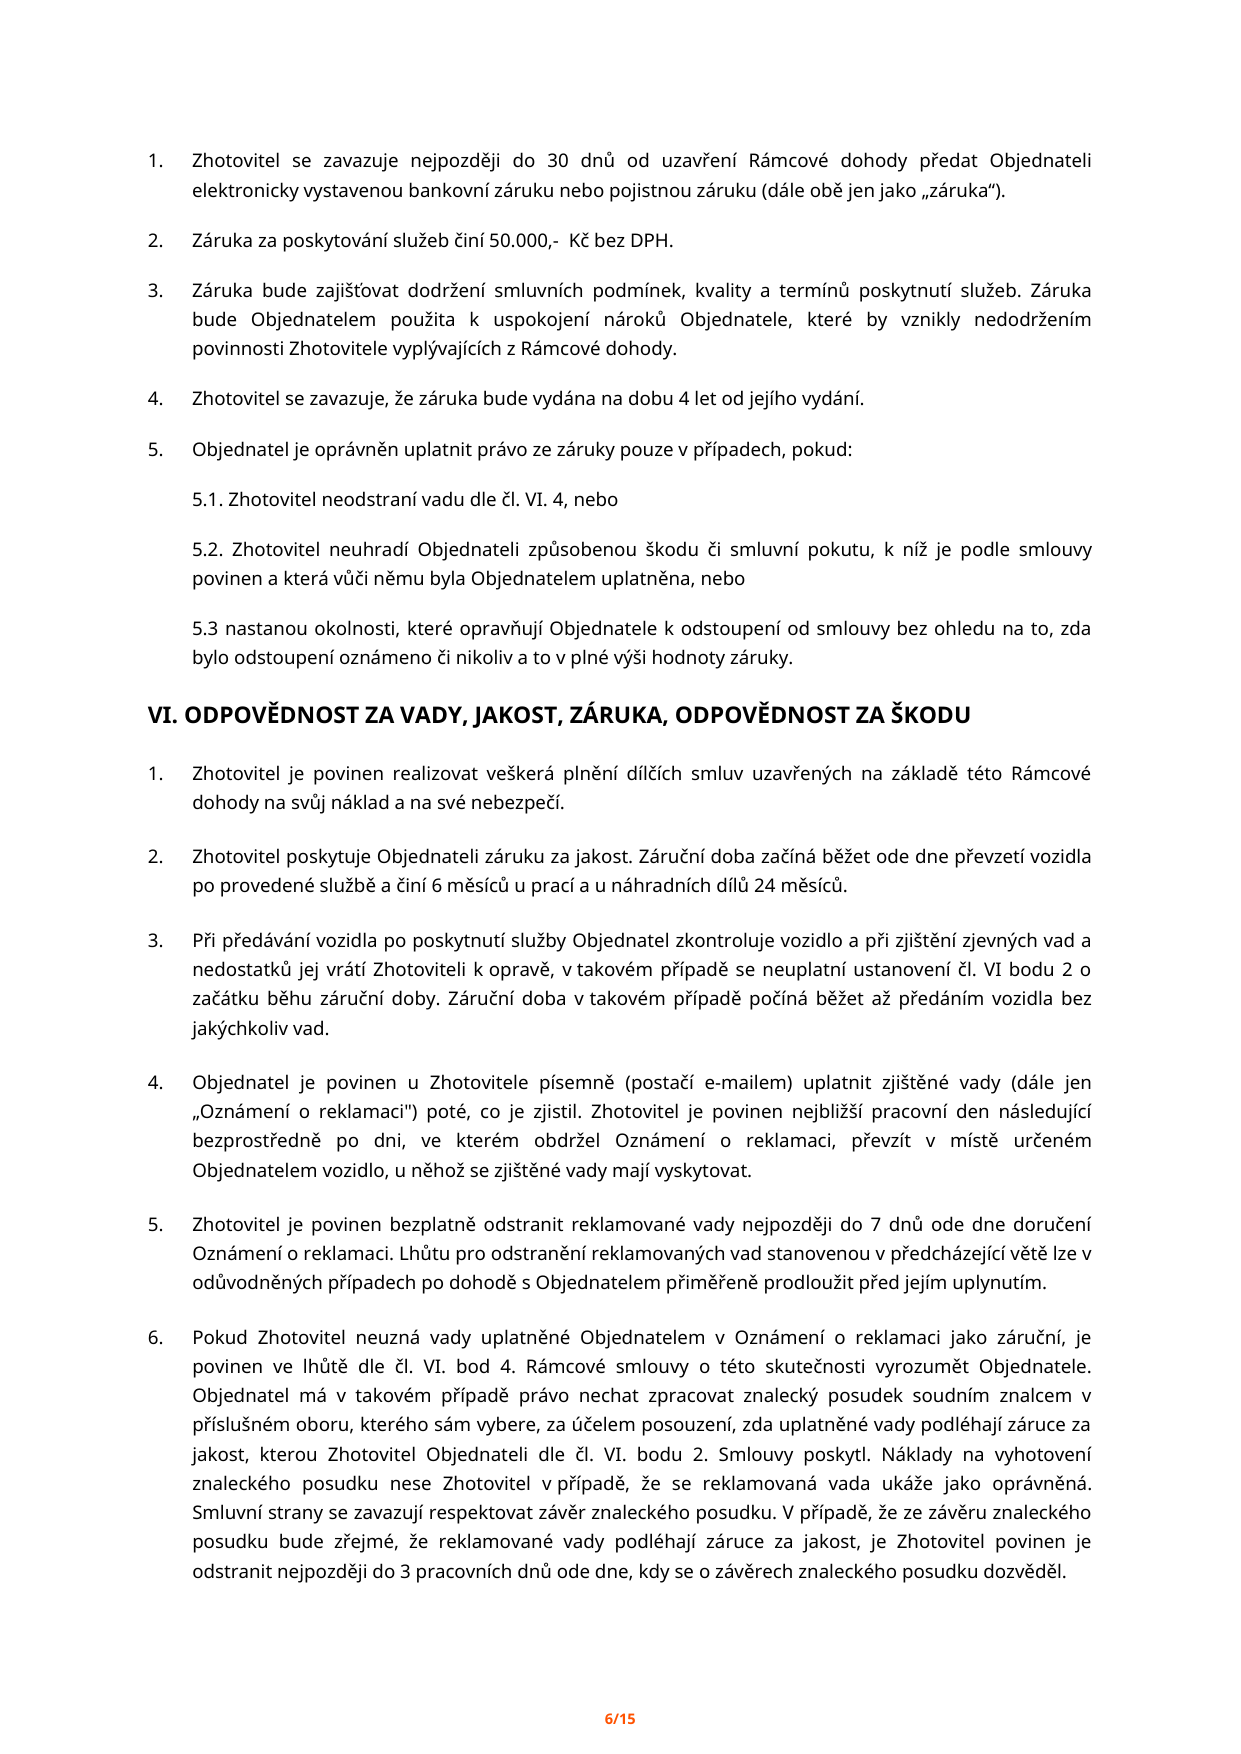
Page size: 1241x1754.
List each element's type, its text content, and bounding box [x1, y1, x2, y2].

text 5.2. Zhotovitel neuhradí Objednateli způsobenou škodu či smluvní pokutu, k níž je podle smlouvy povinen a která vůči němu byla Objednatelem uplatněna, nebo [192, 536, 1093, 591]
text 5. Zhotovitel je povinen bezplatně odstranit reklamované vady nejpozději do 7 dnů ode dne doručení Oznámení o reklamaci. Lhůtu pro odstranění reklamovaných vad stanovenou v předcházející větě lze v odůvodněných případech po dohodě s Objednatelem přiměřeně prodloužit před jejím uplynutím. [148, 1211, 1093, 1295]
text 1. Zhotovitel je povinen realizovat veškerá plnění dílčích smluv uzavřených na základě této Rámcové dohody na svůj náklad a na své nebezpečí. [148, 760, 1093, 815]
text 3. Při předávání vozidla po poskytnutí služby Objednatel zkontroluje vozidlo a při zjištění zjevných vad a nedostatků jej vrátí Zhotoviteli k opravě, v takovém případě se neuplatní ustanovení čl. VI bodu 2 o začátku běhu záruční doby. Záruční doba v takovém případě počíná běžet až předáním vozidla bez jakýchkoliv vad. [148, 927, 1093, 1040]
text VI. ODPOVĚDNOST ZA VADY, JAKOST, ZÁRUKA, ODPOVĚDNOST ZA ŠKODU [148, 699, 1093, 730]
list Záruka za poskytování služeb činí 50.000,- Kč bez DPH. [148, 227, 1093, 252]
list Zhotovitel se zavazuje, že záruka bude vydána na dobu 4 let od jejího vydání. [148, 386, 1093, 411]
text 5.3 nastanou okolnosti, které opravňují Objednatele k odstoupení od smlouvy bez ohledu na to, zda bylo odstoupení oznámeno či nikoliv a to v plné výši hodnoty záruky. [192, 615, 1093, 670]
text 4. Objednatel je povinen u Zhotovitele písemně (postačí e-mailem) uplatnit zjištěné vady (dále jen „Oznámení o reklamaci") poté, co je zjistil. Zhotovitel je povinen nejbližší pracovní den následující bezprostředně po dni, ve kterém obdržel Oznámení o reklamaci, převzít v místě určeném Objednatelem vozidlo, u něhož se zjištěné vady mají vyskytovat. [148, 1069, 1093, 1182]
text 2. Zhotovitel poskytuje Objednateli záruku za jakost. Záruční doba začíná běžet ode dne převzetí vozidla po provedené službě a činí 6 měsíců u prací a u náhradních dílů 24 měsíců. [148, 843, 1093, 898]
list Objednatel je oprávněn uplatnit právo ze záruky pouze v případech, pokud: [148, 436, 1093, 461]
text 5.1. Zhotovitel neodstraní vadu dle čl. VI. 4, nebo [192, 486, 1093, 511]
text 6. Pokud Zhotovitel neuzná vady uplatněné Objednatelem v Oznámení o reklamaci jako záruční, je povinen ve lhůtě dle čl. VI. bod 4. Rámcové smlouvy o této skutečnosti vyrozumět Objednatele. Objednatel má v takovém případě právo nechat zpracovat znalecký posudek soudním znalcem v příslušném oboru, kterého sám vybere, za účelem posouzení, zda uplatněné vady podléhají záruce za jakost, kterou Zhotovitel Objednateli dle čl. VI. bodu 2. Smlouvy poskytl. Náklady na vyhotovení znaleckého posudku nese Zhotovitel v případě, že se reklamovaná vada ukáže jako oprávněná. Smluvní strany se zavazují respektovat závěr znaleckého posudku. V případě, že ze závěru znaleckého posudku bude zřejmé, že reklamované vady podléhají záruce za jakost, je Zhotovitel povinen je odstranit nejpozději do 3 pracovních dnů ode dne, kdy se o závěrech znaleckého posudku dozvěděl. [148, 1324, 1093, 1584]
list Záruka bude zajišťovat dodržení smluvních podmínek, kvality a termínů poskytnutí služeb. Záruka bude Objednatelem použita k uspokojení nároků Objednatele, které by vznikly nedodržením povinnosti Zhotovitele vyplývajících z Rámcové dohody. [148, 277, 1093, 361]
list Zhotovitel se zavazuje nejpozději do 30 dnů od uzavření Rámcové dohody předat Objednateli elektronicky vystavenou bankovní záruku nebo pojistnou záruku (dále obě jen jako „záruka“). [148, 148, 1093, 202]
